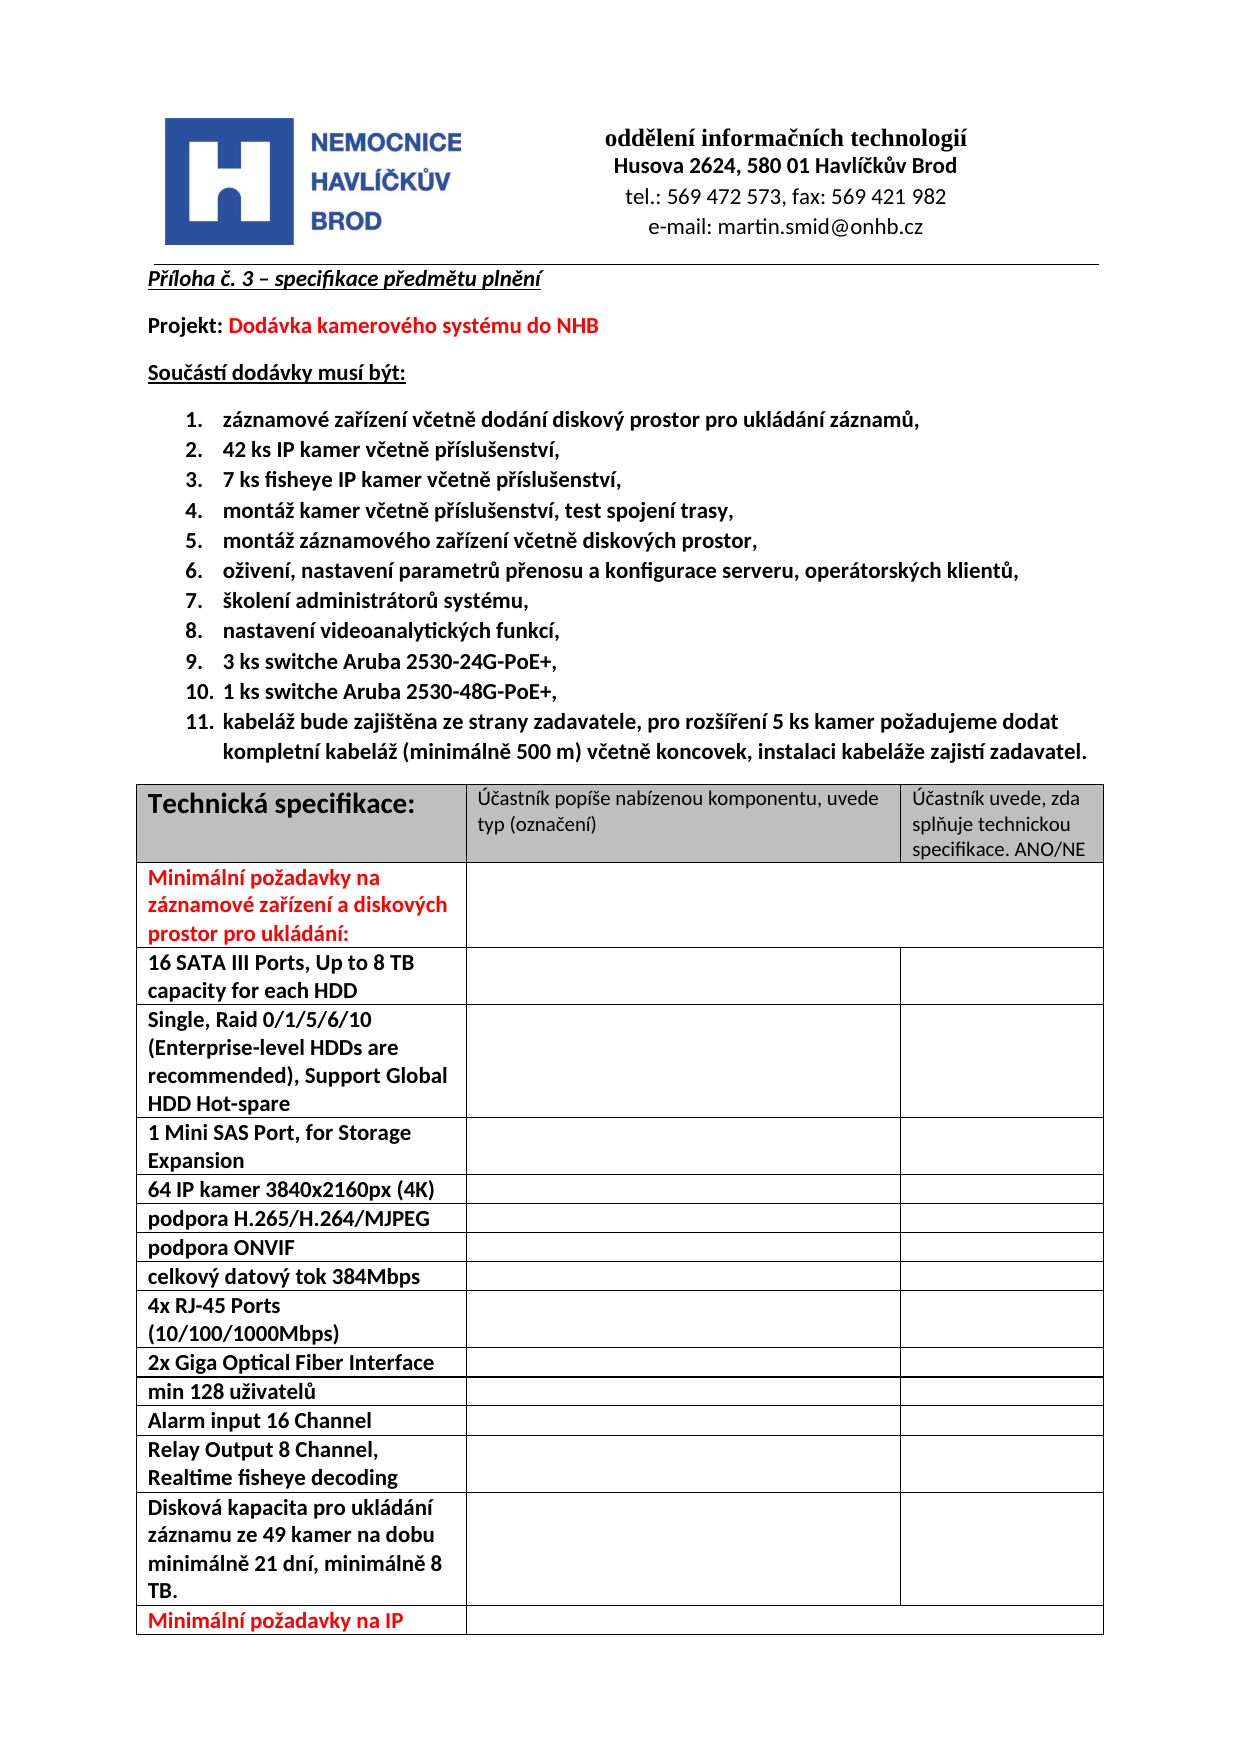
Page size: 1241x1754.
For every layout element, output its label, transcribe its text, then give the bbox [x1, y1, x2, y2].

table_header oddělení informačních technologií Husova 2624, 580 01 Havlíčkův Brod tel.: 569 472 573, fax: 569 421 982 e-mail: martin.smid@onhb.cz [473, 118, 1098, 263]
table_cell podpora ONVIF [137, 1233, 466, 1261]
table_cell Disková kapacita pro ukládání záznamu ze 49 kamer na dobu minimálně 21 dní, minimálně 8 TB. [137, 1493, 466, 1605]
list 7 ks fisheye IP kamer včetně příslušenství, [185, 466, 1092, 493]
table_cell [901, 1262, 1103, 1290]
table_cell Single, Raid 0/1/5/6/10 (Enterprise-level HDDs are recommended), Support Global HDD Hot-spare [137, 1005, 466, 1117]
table_cell [467, 1175, 900, 1203]
text Příloha č. 3 – specifikace předmětu plnění [148, 264, 1092, 292]
table_cell [467, 1118, 900, 1174]
table_cell Alarm input 16 Channel [137, 1406, 466, 1434]
list 42 ks IP kamer včetně příslušenství, [185, 435, 1092, 463]
table_cell [467, 1233, 900, 1261]
table_cell [467, 1291, 900, 1347]
list montáž záznamového zařízení včetně diskových prostor, [185, 526, 1092, 554]
table_cell [901, 948, 1103, 1004]
table_cell [467, 1348, 900, 1376]
table_cell [467, 1406, 900, 1434]
list montáž kamer včetně příslušenství, test spojení trasy, [185, 496, 1092, 524]
table_header Technická specifikace: [137, 785, 466, 862]
table_cell 2x Giga Optical Fiber Interface [137, 1348, 466, 1376]
table_cell [467, 1493, 900, 1605]
table_cell [901, 1233, 1103, 1261]
table_cell [901, 1348, 1103, 1376]
list nastavení videoanalytických funkcí, [185, 617, 1092, 644]
table_cell 16 SATA III Ports, Up to 8 TB capacity for each HDD [137, 948, 466, 1004]
table_cell [467, 1262, 900, 1290]
picture [165, 118, 462, 245]
table_header Účastník uvede, zda splňuje technickou specifikace. ANO/NE [901, 785, 1103, 862]
text Projekt: Dodávka kamerového systému do NHB [148, 311, 1092, 339]
list 1 ks switche Aruba 2530-48G-PoE+, [185, 677, 1092, 705]
table_cell [901, 1118, 1103, 1174]
table_cell [467, 1005, 900, 1117]
table_cell [467, 1378, 900, 1405]
table_cell 64 IP kamer 3840x2160px (4K) [137, 1175, 466, 1203]
table_cell min 128 uživatelů [137, 1378, 466, 1405]
table_cell [901, 1406, 1103, 1434]
table_cell [901, 1175, 1103, 1203]
list 3 ks switche Aruba 2530-24G-PoE+, [185, 647, 1092, 675]
table_cell [901, 1378, 1103, 1405]
table_cell 4x RJ-45 Ports (10/100/1000Mbps) [137, 1291, 466, 1347]
table_cell 1 Mini SAS Port, for Storage Expansion [137, 1118, 466, 1174]
list oživení, nastavení parametrů přenosu a konfigurace serveru, operátorských klientů, [185, 556, 1092, 584]
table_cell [137, 1606, 466, 1634]
table_header Účastník popíše nabízenou komponentu, uvede typ (označení) [467, 785, 900, 862]
table_cell [901, 1291, 1103, 1347]
list školení administrátorů systému, [185, 586, 1092, 614]
table_cell [467, 863, 1103, 947]
table_cell [467, 1606, 1103, 1634]
table_cell [901, 1436, 1103, 1492]
table_header [154, 118, 473, 263]
table_cell [467, 948, 900, 1004]
list záznamové zařízení včetně dodání diskový prostor pro ukládání záznamů, [185, 405, 1092, 433]
table_cell [901, 1493, 1103, 1605]
table_cell celkový datový tok 384Mbps [137, 1262, 466, 1290]
table_cell [467, 1436, 900, 1492]
table_cell [901, 1005, 1103, 1117]
list kabeláž bude zajištěna ze strany zadavatele, pro rozšíření 5 ks kamer požadujeme dodat kompletní kabeláž (minimálně 500 m) včetně koncovek, instalaci kabeláže zajistí zadavatel. [185, 707, 1092, 765]
table_cell [901, 1204, 1103, 1232]
table_cell [467, 1204, 900, 1232]
table_cell Relay Output 8 Channel, Realtime fisheye decoding [137, 1436, 466, 1492]
table_cell podpora H.265/H.264/MJPEG [137, 1204, 466, 1232]
text Součástí dodávky musí být: [148, 358, 1092, 386]
table_cell Minimální požadavky na záznamové zařízení a diskových prostor pro ukládání: [137, 863, 466, 947]
